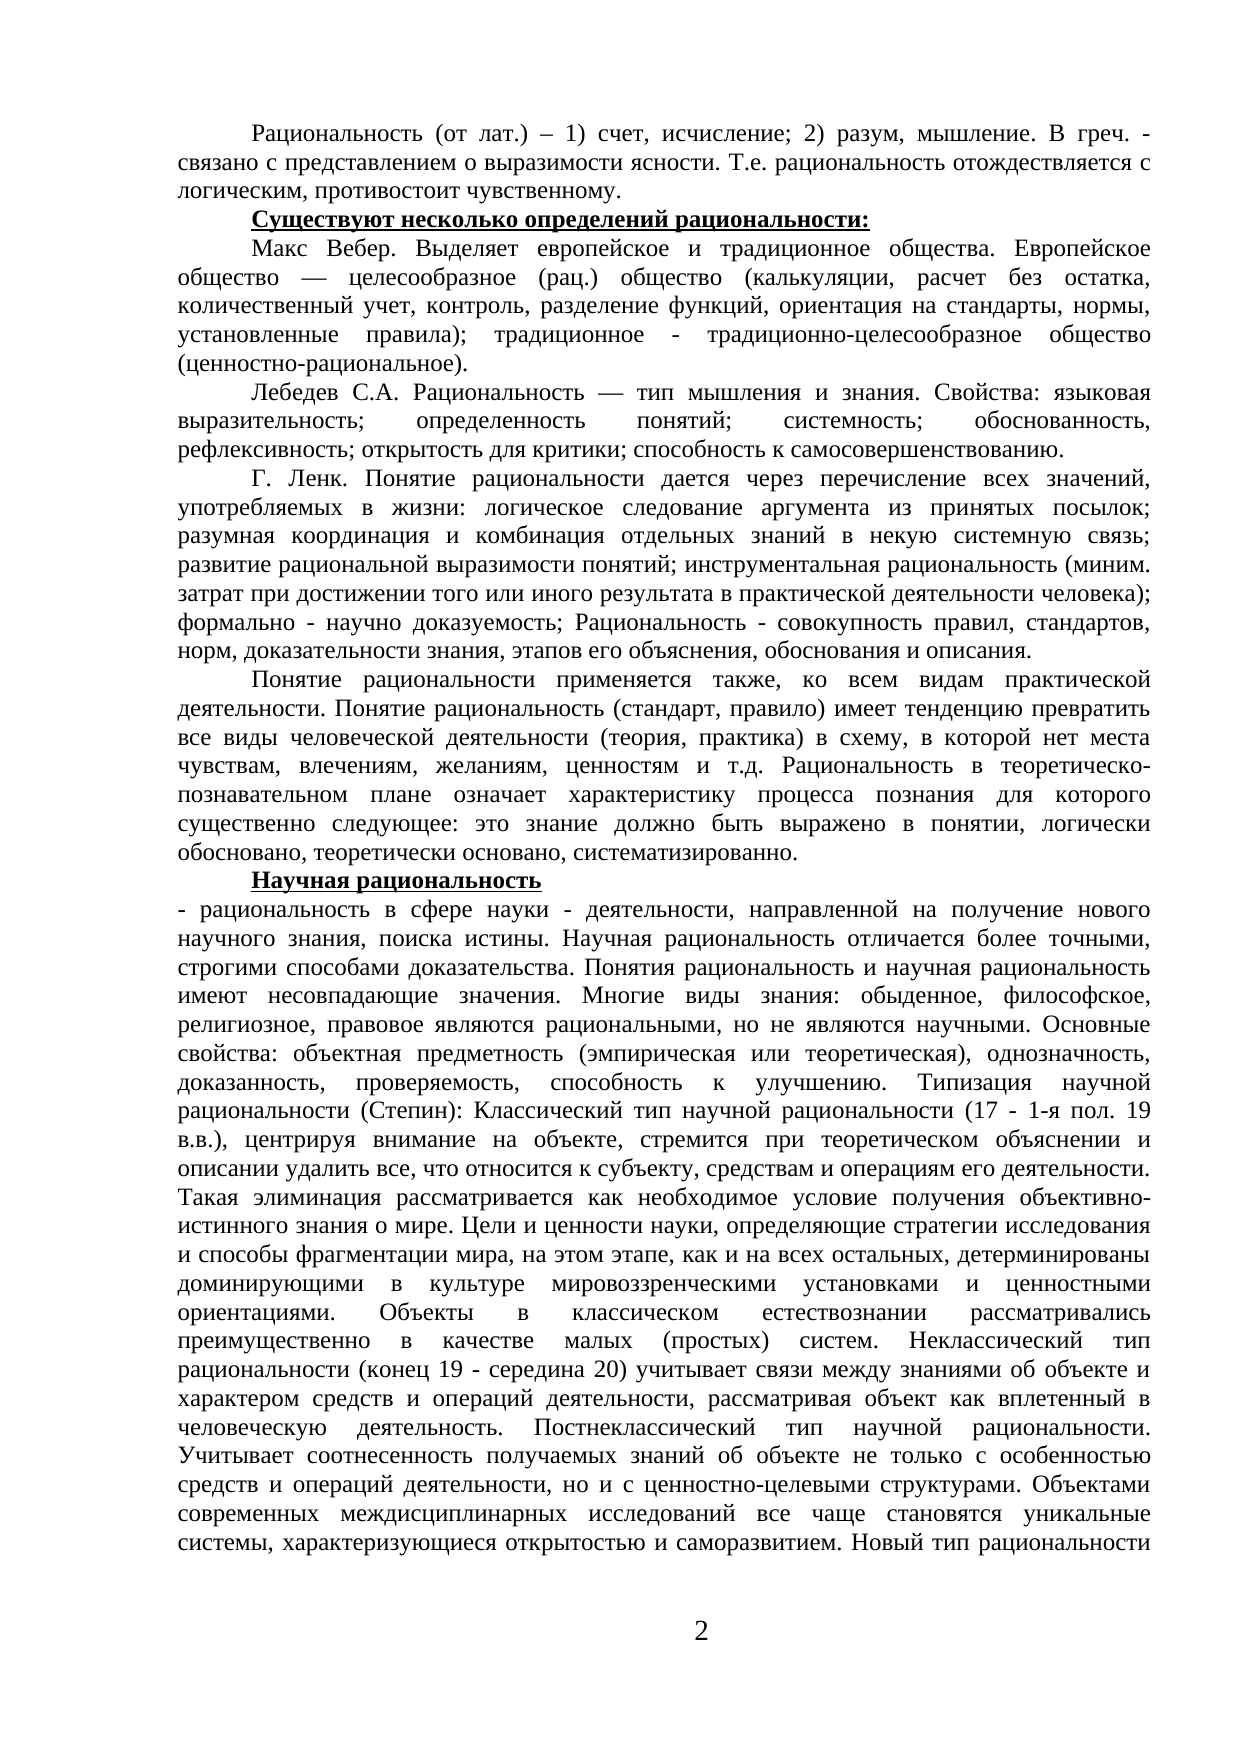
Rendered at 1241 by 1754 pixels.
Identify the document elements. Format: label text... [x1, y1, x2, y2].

text Понятие рациональности применяется также, ко всем видам практической деятельности. Понятие рациональность (стандарт, правило) имеет тенденцию превратить все виды человеческой деятельности (теория, практика) в схему, в которой нет места чувствам, влечениям, желаниям, ценностям и т.д. Рациональность в теоретическо-познавательном плане означает характеристику процесса познания для которого существенно следующее: это знание должно быть выражено в понятии, логически обосновано, теоретически основано, систематизированно. [177, 664, 1152, 866]
text Г. Ленк. Понятие рациональности дается через перечисление всех значений, употребляемых в жизни: логическое следование аргумента из принятых посылок; разумная координация и комбинация отдельных знаний в некую системную связь; развитие рациональной выразимости понятий; инструментальная рациональность (миним. затрат при достижении того или иного результата в практической деятельности человека); формально - научно доказуемость; Рациональность - совокупность правил, стандартов, норм, доказательности знания, этапов его объяснения, обоснования и описания. [177, 463, 1152, 664]
text Существуют несколько определений рациональности: [177, 204, 1152, 233]
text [177, 894, 1152, 1556]
text Рациональность (от лат.) – 1) счет, исчисление; 2) разум, мышление. В греч. - связано с представлением о выразимости ясности. Т.е. рациональность отождествляется с логическим, противостоит чувственному. [177, 118, 1152, 204]
text Макс Вебер. Выделяет европейское и традиционное общества. Европейское общество — целесообразное (рац.) общество (калькуляции, расчет без остатка, количественный учет, контроль, разделение функций, ориентация на стандарты, нормы, установленные правила); традиционное - традиционно-целесообразное общество (ценностно-рациональное). [177, 233, 1152, 377]
text Лебедев С.А. Рациональность — тип мышления и знания. Свойства: языковая выразительность; определенность понятий; системность; обоснованность, рефлексивность; открытость для критики; способность к самосовершенствованию. [177, 377, 1152, 463]
text Научная рациональность [177, 866, 1152, 894]
